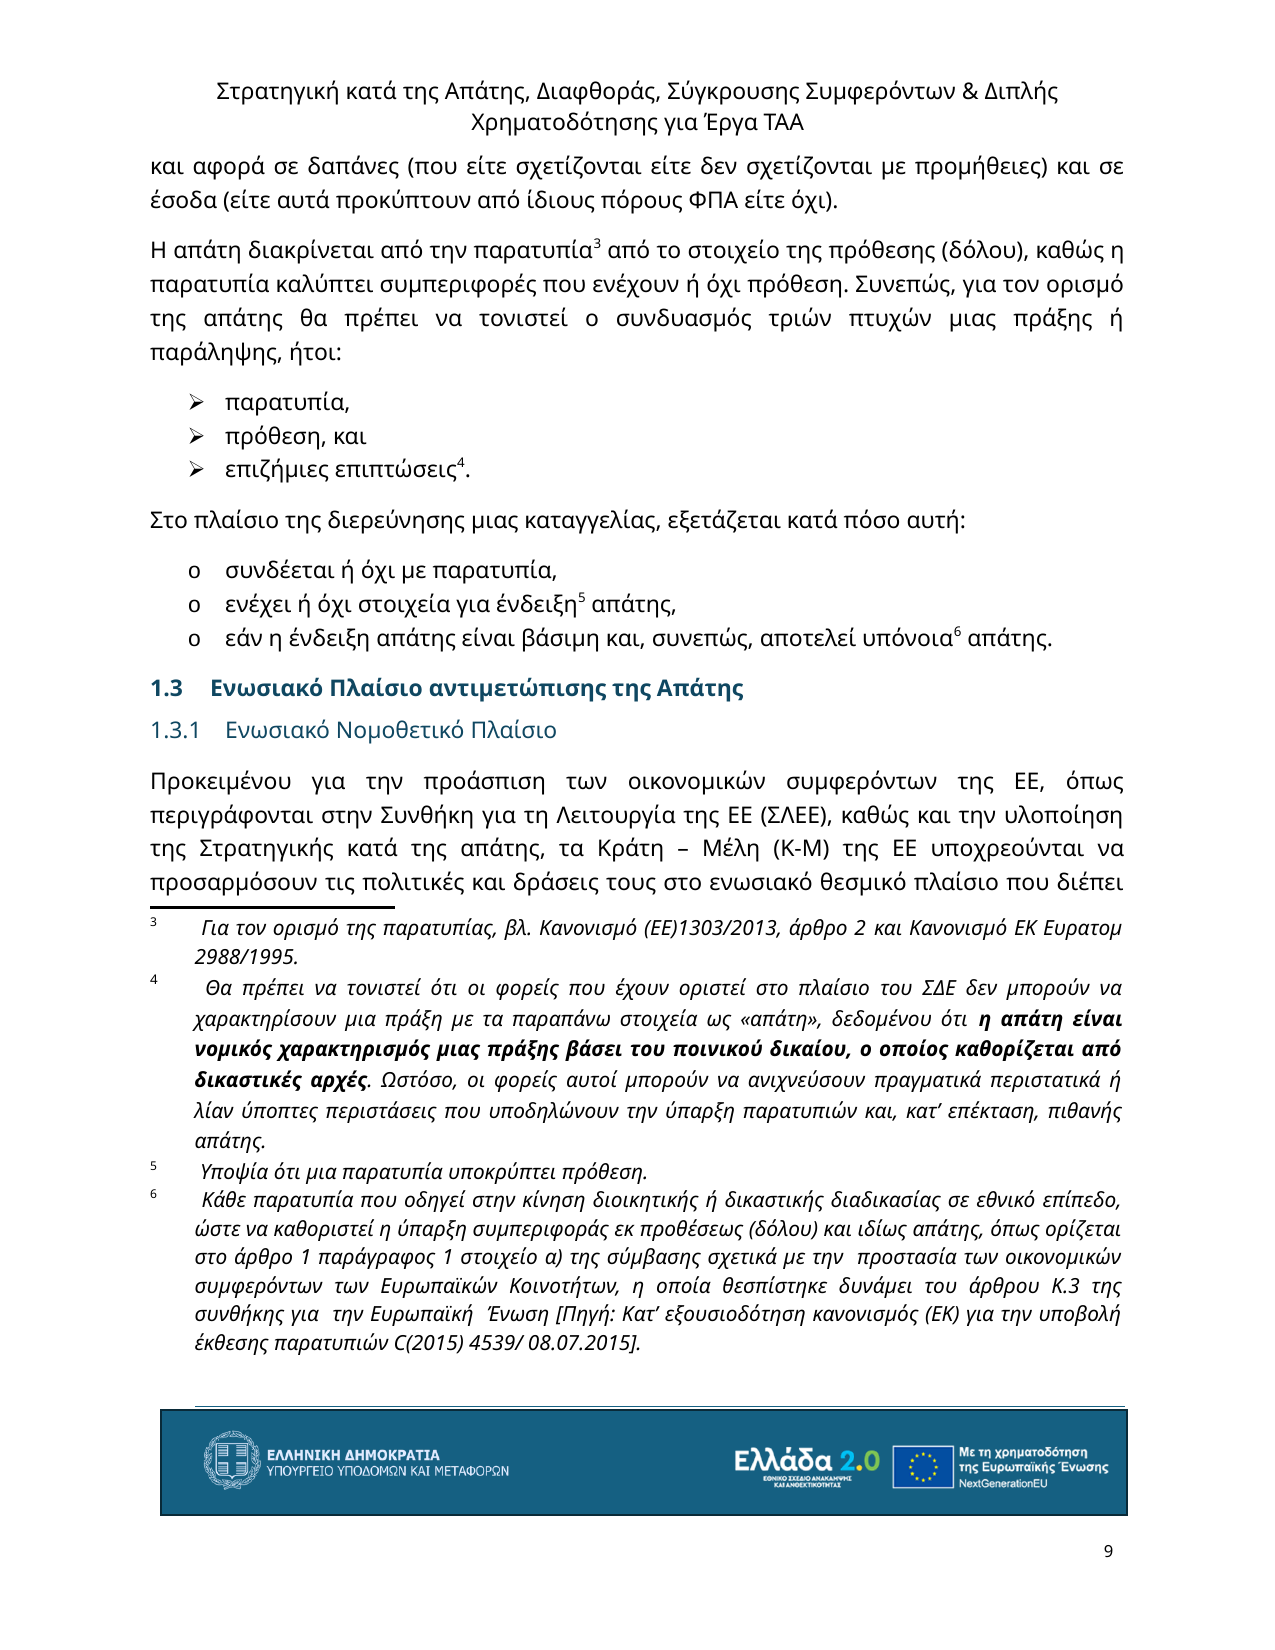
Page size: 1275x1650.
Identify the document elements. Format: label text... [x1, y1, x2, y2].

text και αφορά σε δαπάνες (που είτε σχετίζονται είτε δεν σχετίζονται με προμήθειες) και σε έσοδα (είτε αυτά προκύπτουν από ίδιους πόρους ΦΠΑ είτε όχι). [150, 150, 1125, 215]
subtitle Ενωσιακό Πλαίσιο αντιμετώπισης της Απάτης [150, 672, 1125, 704]
text Προκειμένου για την προάσπιση των οικονομικών συμφερόντων της ΕΕ, όπως περιγράφονται στην Συνθήκη για τη Λειτουργία της ΕΕ (ΣΛΕΕ), καθώς και την υλοποίηση της Στρατηγικής κατά της απάτης, τα Κράτη – Μέλη (Κ-Μ) της ΕΕ υποχρεούνται να προσαρμόσουν τις πολιτικές και δράσεις τους στο ενωσιακό θεσμικό πλαίσιο που διέπει τη λειτουργία της Ε.Ε. Tο ενωσιακό νομοθετικό πλαίσιο για την καταπολέμηση της απάτης αποτελείται από τα ακόλουθα έγγραφα / κανονισμούς: [150, 765, 1125, 897]
text Η απάτη διακρίνεται από την παρατυπία από το στοιχείο της πρόθεσης (δόλου), καθώς η παρατυπία καλύπτει συμπεριφορές που ενέχουν ή όχι πρόθεση. Συνεπώς, για τον ορισμό της απάτης θα πρέπει να τονιστεί ο συνδυασμός τριών πτυχών μιας πράξης ή παράληψης, ήτοι: [150, 234, 1125, 367]
list ενέχει ή όχι στοιχεία για ένδειξη απάτης, [187, 588, 1125, 619]
list παρατυπία, [187, 386, 1125, 417]
list συνδέεται ή όχι με παρατυπία, [187, 554, 1125, 586]
subtitle Ενωσιακό Νομοθετικό Πλαίσιο [150, 714, 1125, 746]
list πρόθεση, και [187, 419, 1125, 451]
list επιζήμιες επιπτώσεις. [187, 453, 1125, 484]
list εάν η ένδειξη απάτης είναι βάσιμη και, συνεπώς, αποτελεί υπόνοια απάτης. [187, 622, 1125, 653]
text Στο πλαίσιο της διερεύνησης μιας καταγγελίας, εξετάζεται κατά πόσο αυτή: [150, 504, 1125, 535]
picture [734, 1444, 1110, 1490]
